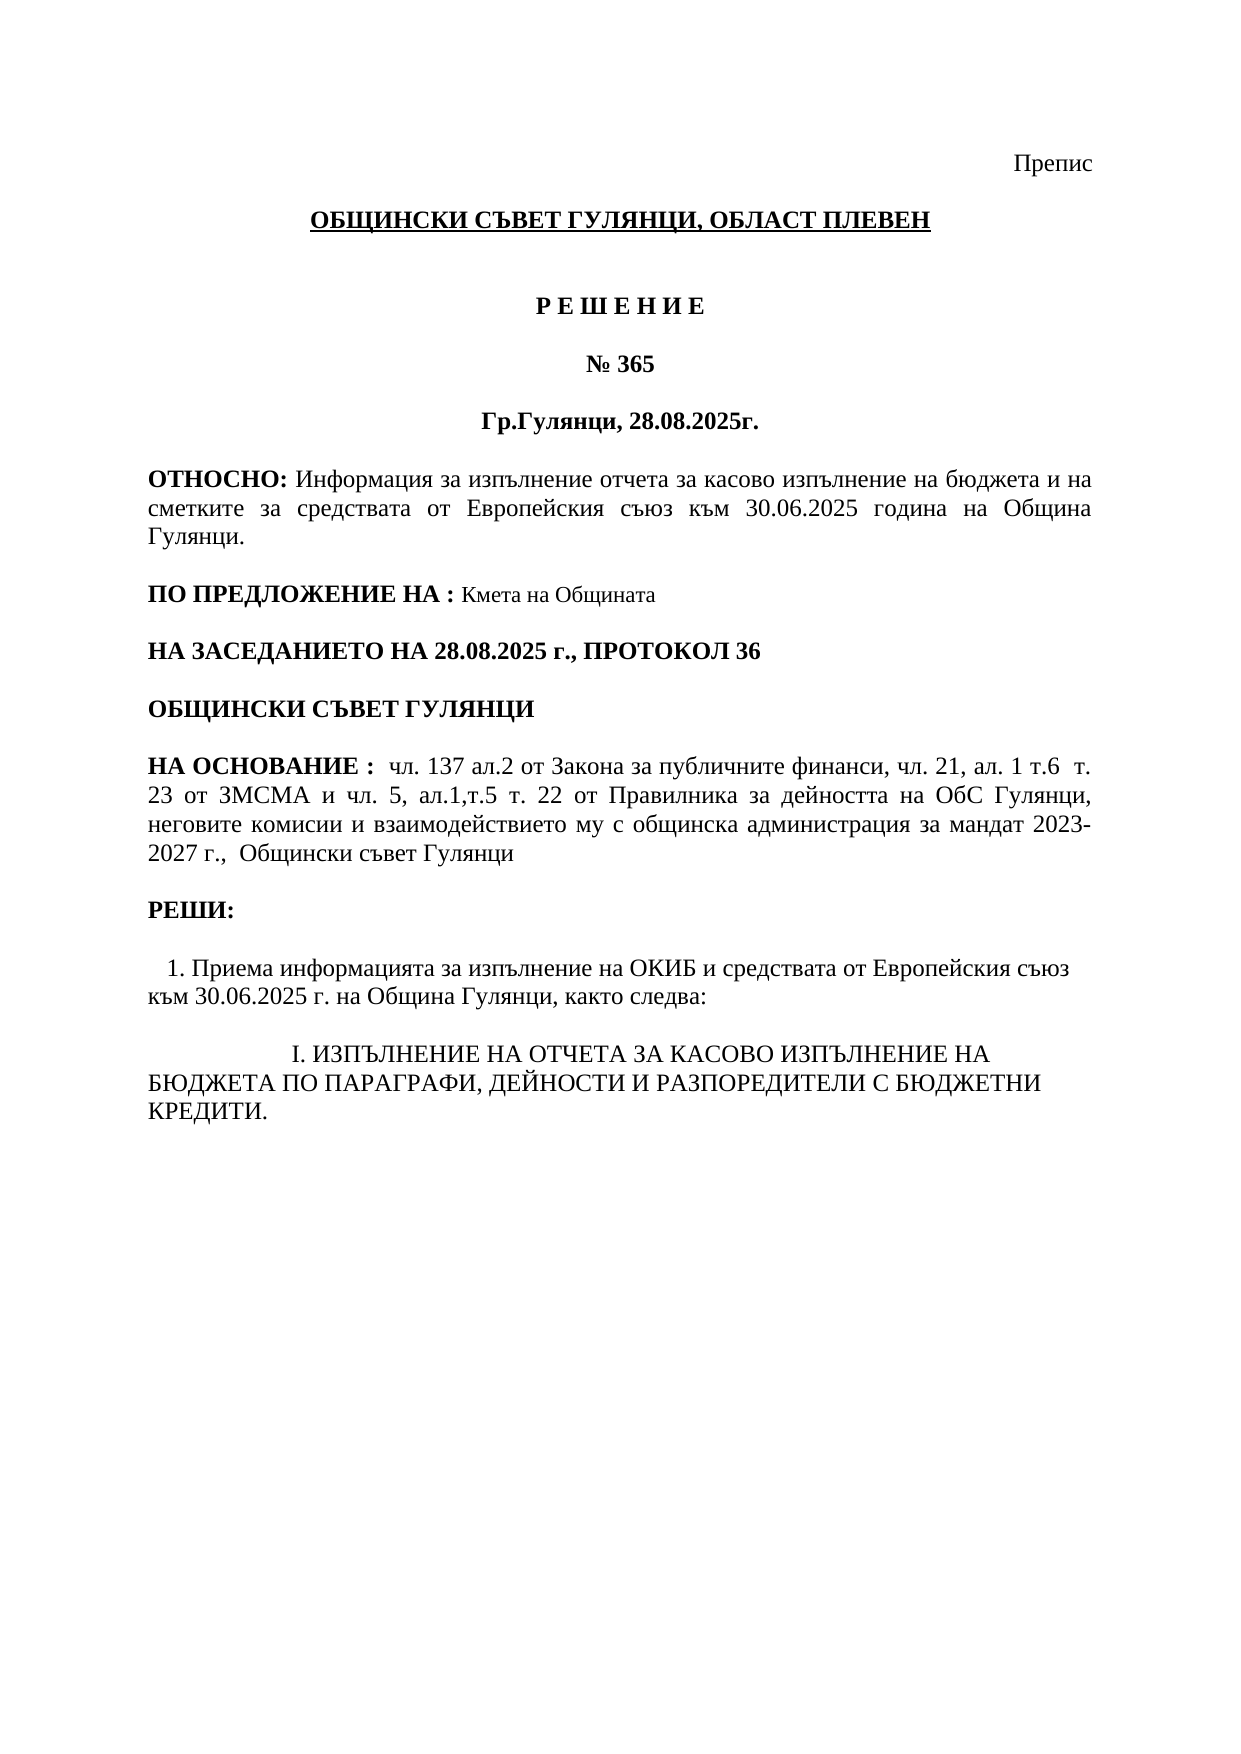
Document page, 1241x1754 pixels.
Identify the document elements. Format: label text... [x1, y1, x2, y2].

text І. ИЗПЪЛНЕНИЕ НА ОТЧЕТА ЗА КАСОВО ИЗПЪЛНЕНИЕ НА БЮДЖЕТА ПО ПАРАГРАФИ, ДЕЙНОСТИ И РАЗПОРЕДИТЕЛИ С БЮДЖЕТНИ КРЕДИТИ. [148, 1039, 1093, 1125]
text Препис [148, 148, 1093, 176]
text НА ЗАСЕДАНИЕТО НА 28.08.2025 г., ПРОТОКОЛ 36 [148, 636, 1093, 665]
text НА ОСНОВАНИЕ : чл. 137 ал.2 от Закона за публичните финанси, чл. 21, ал. 1 т.6 т. 23 от ЗМСМА и чл. 5, ал.1,т.5 т. 22 от Правилника за дейността на ОбС Гулянци, неговите комисии и взаимодействието му с общинска администрация за мандат 2023-2027 г., Общински съвет Гулянци [148, 751, 1093, 866]
text Гр.Гулянци, 28.08.2025г. [148, 406, 1093, 435]
text РЕШИ: [148, 895, 1093, 924]
text 1. Приема информацията за изпълнение на ОКИБ и средствата от Европейския съюз към 30.06.2025 г. на Община Гулянци, както следва: [148, 953, 1093, 1010]
text № 365 [148, 349, 1093, 378]
text ОБЩИНСКИ СЪВЕТ ГУЛЯНЦИ [148, 694, 1093, 723]
text Р Е Ш Е Н И Е [148, 291, 1093, 320]
text ОБЩИНСКИ СЪВЕТ ГУЛЯНЦИ, ОБЛАСТ ПЛЕВЕН [148, 205, 1093, 234]
text ПО ПРЕДЛОЖЕНИЕ НА : Кмета на Общината [148, 579, 1093, 608]
text ОТНОСНО: Информация за изпълнение отчета за касово изпълнение на бюджета и на сметките за средствата от Европейския съюз към 30.06.2025 година на Община Гулянци. [148, 464, 1093, 550]
